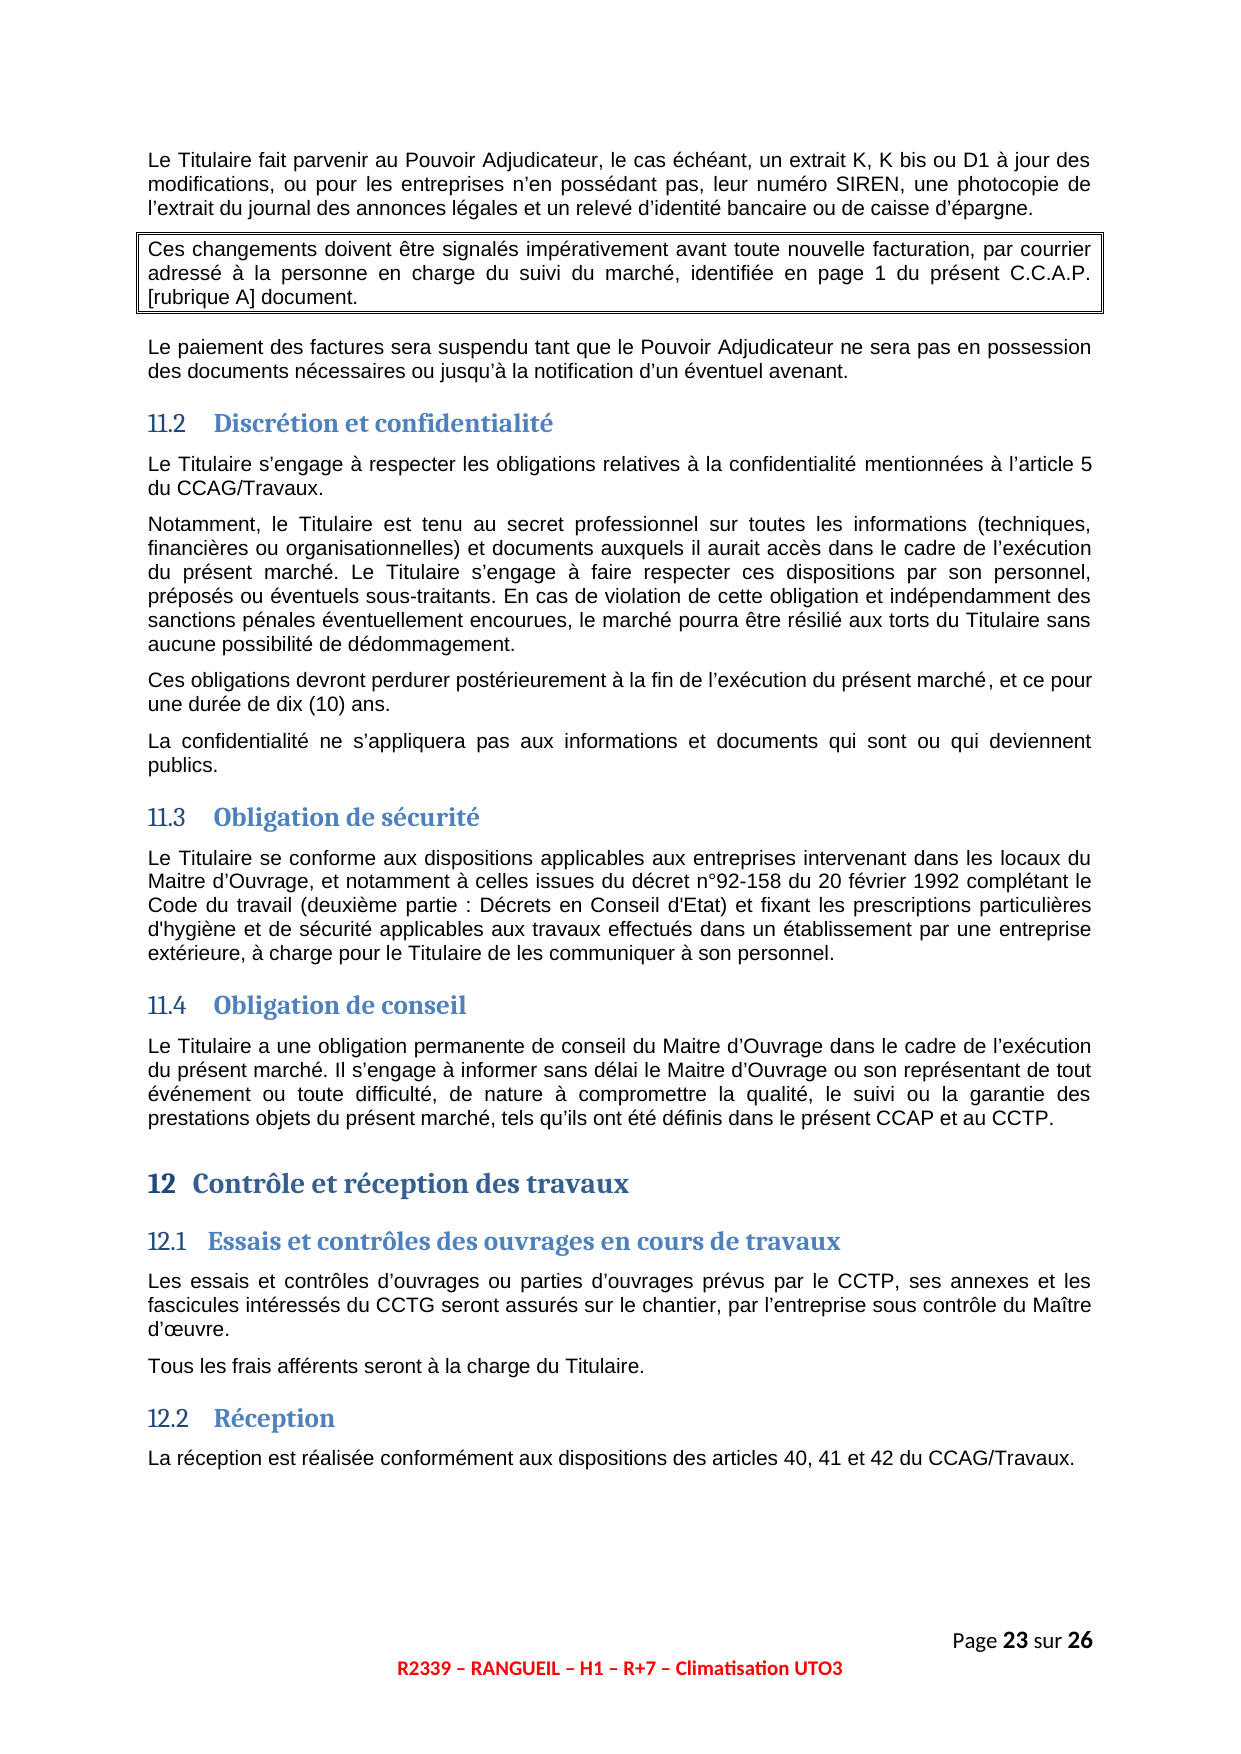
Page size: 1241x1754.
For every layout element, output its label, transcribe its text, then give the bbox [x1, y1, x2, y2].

text Le Titulaire a une obligation permanente de conseil du Maitre d’Ouvrage dans le cadre de l’exécution du présent marché. Il s’engage à informer sans délai le Maitre d’Ouvrage ou son représentant de tout événement ou toute difficulté, de nature à compromettre la qualité, le suivi ou la garantie des prestations objets du présent marché, tels qu’ils ont été définis dans le présent CCAP et au CCTP. [148, 1034, 1093, 1129]
text Le Titulaire s’engage à respecter les obligations relatives à la confidentialité mentionnées à l’article 5 du CCAG/Travaux. [148, 452, 1093, 499]
text Le Titulaire se conforme aux dispositions applicables aux entreprises intervenant dans les locaux du Maitre d’Ouvrage, et notamment à celles issues du décret n°92-158 du 20 février 1992 complétant le Code du travail (deuxième partie : Décrets en Conseil d'Etat) et fixant les prescriptions particulières d'hygiène et de sécurité applicables aux travaux effectués dans un établissement par une entreprise extérieure, à charge pour le Titulaire de les communiquer à son personnel. [148, 845, 1093, 965]
subtitle Essais et contrôles des ouvrages en cours de travaux [148, 1226, 1093, 1257]
subtitle Discrétion et confidentialité [148, 408, 1093, 439]
text Le Titulaire fait parvenir au Pouvoir Adjudicateur, le cas échéant, un extrait K, K bis ou D1 à jour des modifications, ou pour les entreprises n’en possédant pas, leur numéro SIREN, une photocopie de l’extrait du journal des annonces légales et un relevé d’identité bancaire ou de caisse d’épargne. [148, 148, 1093, 219]
text Tous les frais afférents seront à la charge du Titulaire. [148, 1354, 1093, 1378]
text Le paiement des factures sera suspendu tant que le Pouvoir Adjudicateur ne sera pas en possession des documents nécessaires ou jusqu’à la notification d’un éventuel avenant. [148, 335, 1093, 383]
text Notamment, le Titulaire est tenu au secret professionnel sur toutes les informations (techniques, financières ou organisationnelles) et documents auxquels il aurait accès dans le cadre de l’exécution du présent marché. Le Titulaire s’engage à faire respecter ces dispositions par son personnel, préposés ou éventuels sous-traitants. En cas de violation de cette obligation et indépendamment des sanctions pénales éventuellement encourues, le marché pourra être résilié aux torts du Titulaire sans aucune possibilité de dédommagement. [148, 512, 1093, 656]
subtitle Contrôle et réception des travaux [148, 1167, 1093, 1201]
text Ces changements doivent être signalés impérativement avant toute nouvelle facturation, par courrier adressé à la personne en charge du suivi du marché, identifiée en page 1 du présent C.C.A.P. [rubrique A] document. [139, 235, 1101, 311]
text Les essais et contrôles d’ouvrages ou parties d’ouvrages prévus par le CCTP, ses annexes et les fascicules intéressés du CCTG seront assurés sur le chantier, par l’entreprise sous contrôle du Maître d’œuvre. [148, 1269, 1093, 1341]
subtitle Obligation de sécurité [148, 802, 1093, 833]
text La confidentialité ne s’appliquera pas aux informations et documents qui sont ou qui deviennent publics. [148, 729, 1093, 777]
text La réception est réalisée conformément aux dispositions des articles 40, 41 et 42 du CCAG/Travaux. [148, 1446, 1093, 1470]
text Ces obligations devront perdurer postérieurement à la fin de l’exécution du présent marché, et ce pour une durée de dix (10) ans. [148, 668, 1093, 716]
subtitle Réception [148, 1403, 1093, 1434]
subtitle Obligation de conseil [148, 990, 1093, 1021]
